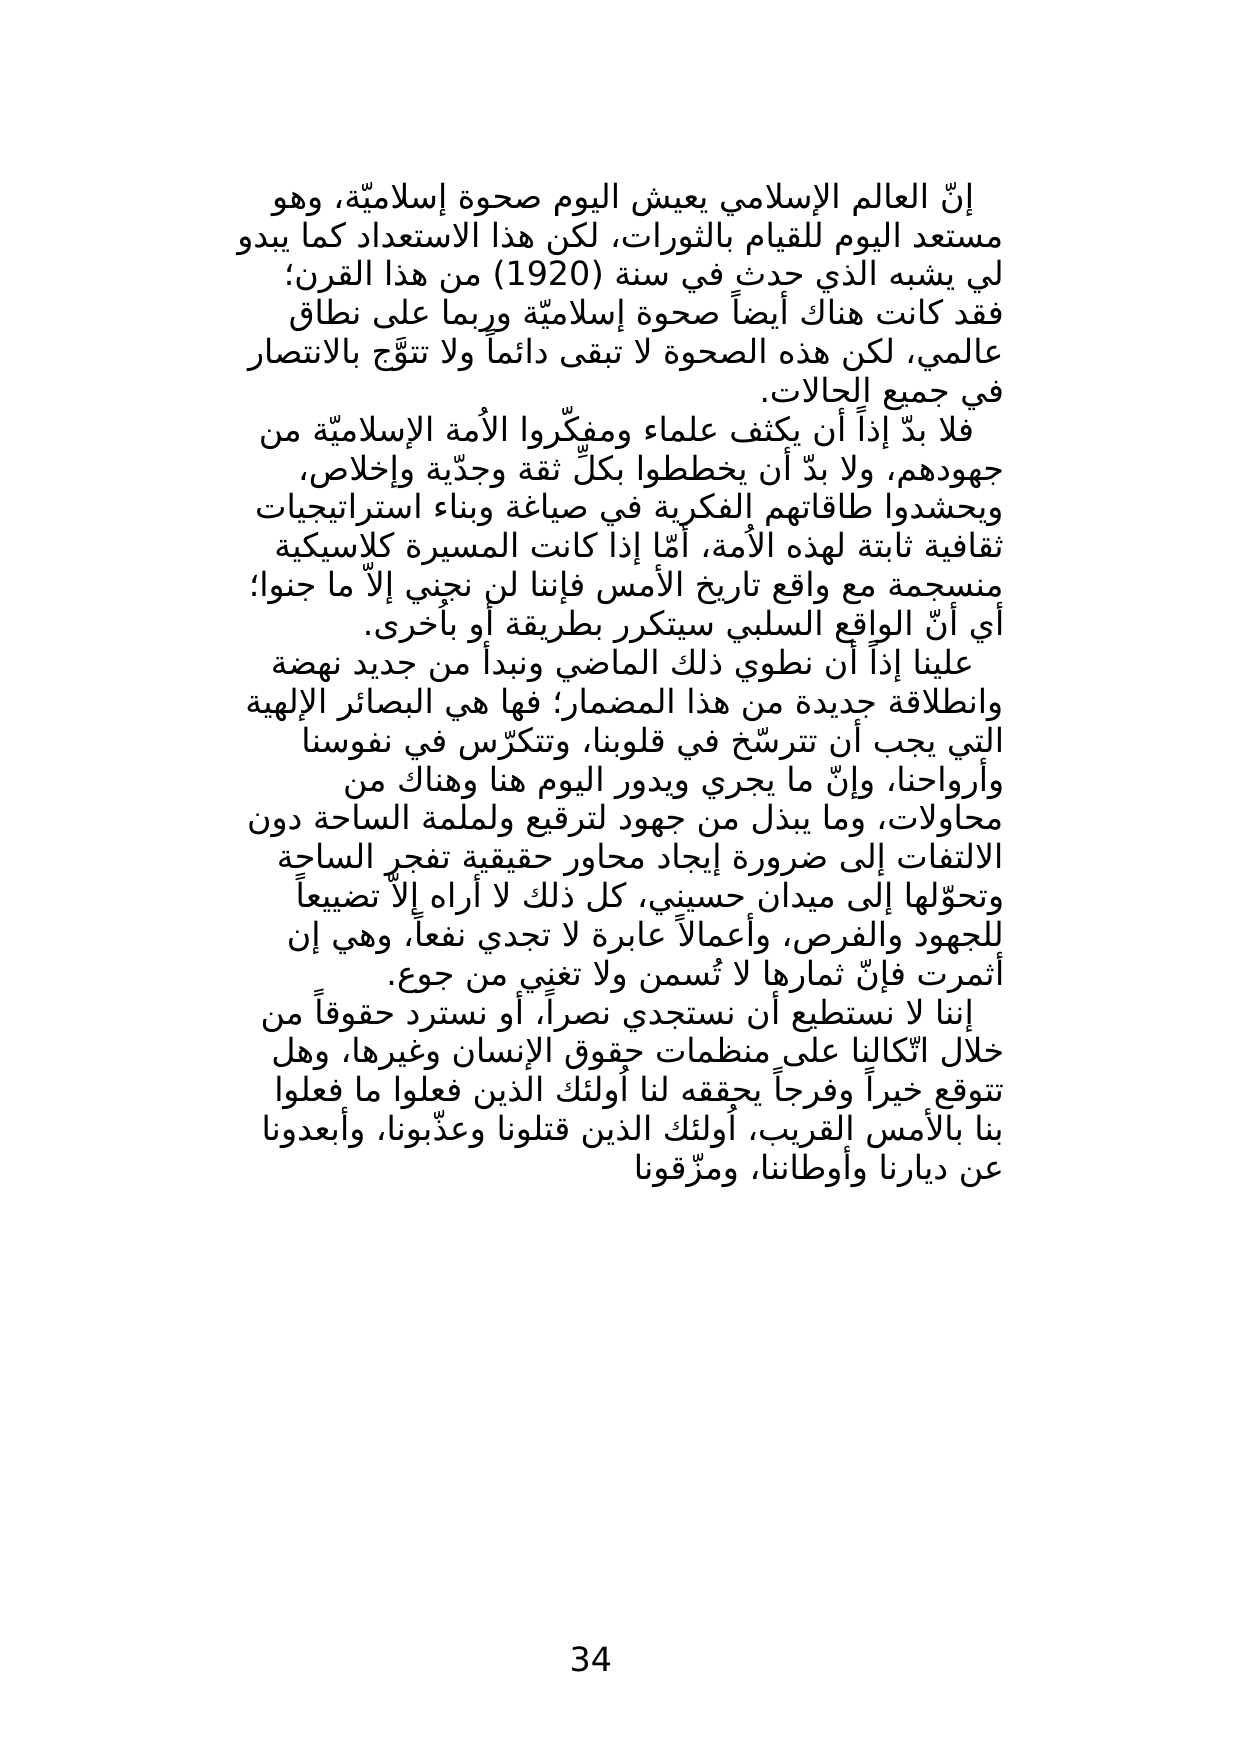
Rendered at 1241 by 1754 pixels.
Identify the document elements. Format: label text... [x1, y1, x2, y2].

text إننا لا نستطيع أن نستجدي نصراً، أو نسترد حقوقاً من خلال اتّكالنا على منظمات حقوق الإنسان وغيرها، وهل تتوقع خيراً وفرجاً يحققه لنا اُولئك الذين فعلوا ما فعلوا بنا بالأمس القريب، اُولئك الذين قتلونا وعذّبونا، وأبعدونا عن ديارنا وأوطاننا، ومزّقونا [236, 993, 1004, 1187]
text فلا بدّ إذاً أن يكثف علماء ومفكّروا الاُمة الإسلاميّة من جهودهم، ولا بدّ أن يخططوا بكلِّ ثقة وجدّية وإخلاص، ويحشدوا طاقاتهم الفكرية في صياغة وبناء استراتيجيات ثقافية ثابتة لهذه الاُمة، أمّا إذا كانت المسيرة كلاسيكية منسجمة مع واقع تاريخ الأمس فإننا لن نجني إلاّ ما جنوا؛ أي أنّ الواقع السلبي سيتكرر بطريقة أو باُخرى. [236, 410, 1004, 643]
text علينا إذاً أن نطوي ذلك الماضي ونبدأ من جديد نهضة وانطلاقة جديدة من هذا المضمار؛ فها هي البصائر الإلهية التي يجب أن تترسّخ في قلوبنا، وتتكرّس في نفوسنا وأرواحنا، وإنّ ما يجري ويدور اليوم هنا وهناك من محاولات، وما يبذل من جهود لترقيع ولملمة الساحة دون الالتفات إلى ضرورة إيجاد محاور حقيقية تفجر الساحة وتحوّلها إلى ميدان حسيني، كل ذلك لا أراه إلاّ تضييعاً للجهود والفرص، وأعمالاً عابرة لا تجدي نفعاً، وهي إن أثمرت فإنّ ثمارها لا تُسمن ولا تغني من جوع. [236, 643, 1004, 993]
text إنّ العالم الإسلامي يعيش اليوم صحوة إسلاميّة، وهو مستعد اليوم للقيام بالثورات، لكن هذا الاستعداد كما يبدو لي يشبه الذي حدث في سنة (1920) من هذا القرن؛ فقد كانت هناك أيضاً صحوة إسلاميّة وربما على نطاق عالمي، لكن هذه الصحوة لا تبقى دائماً ولا تتوَّج بالانتصار في جميع الحالات. [236, 177, 1004, 410]
